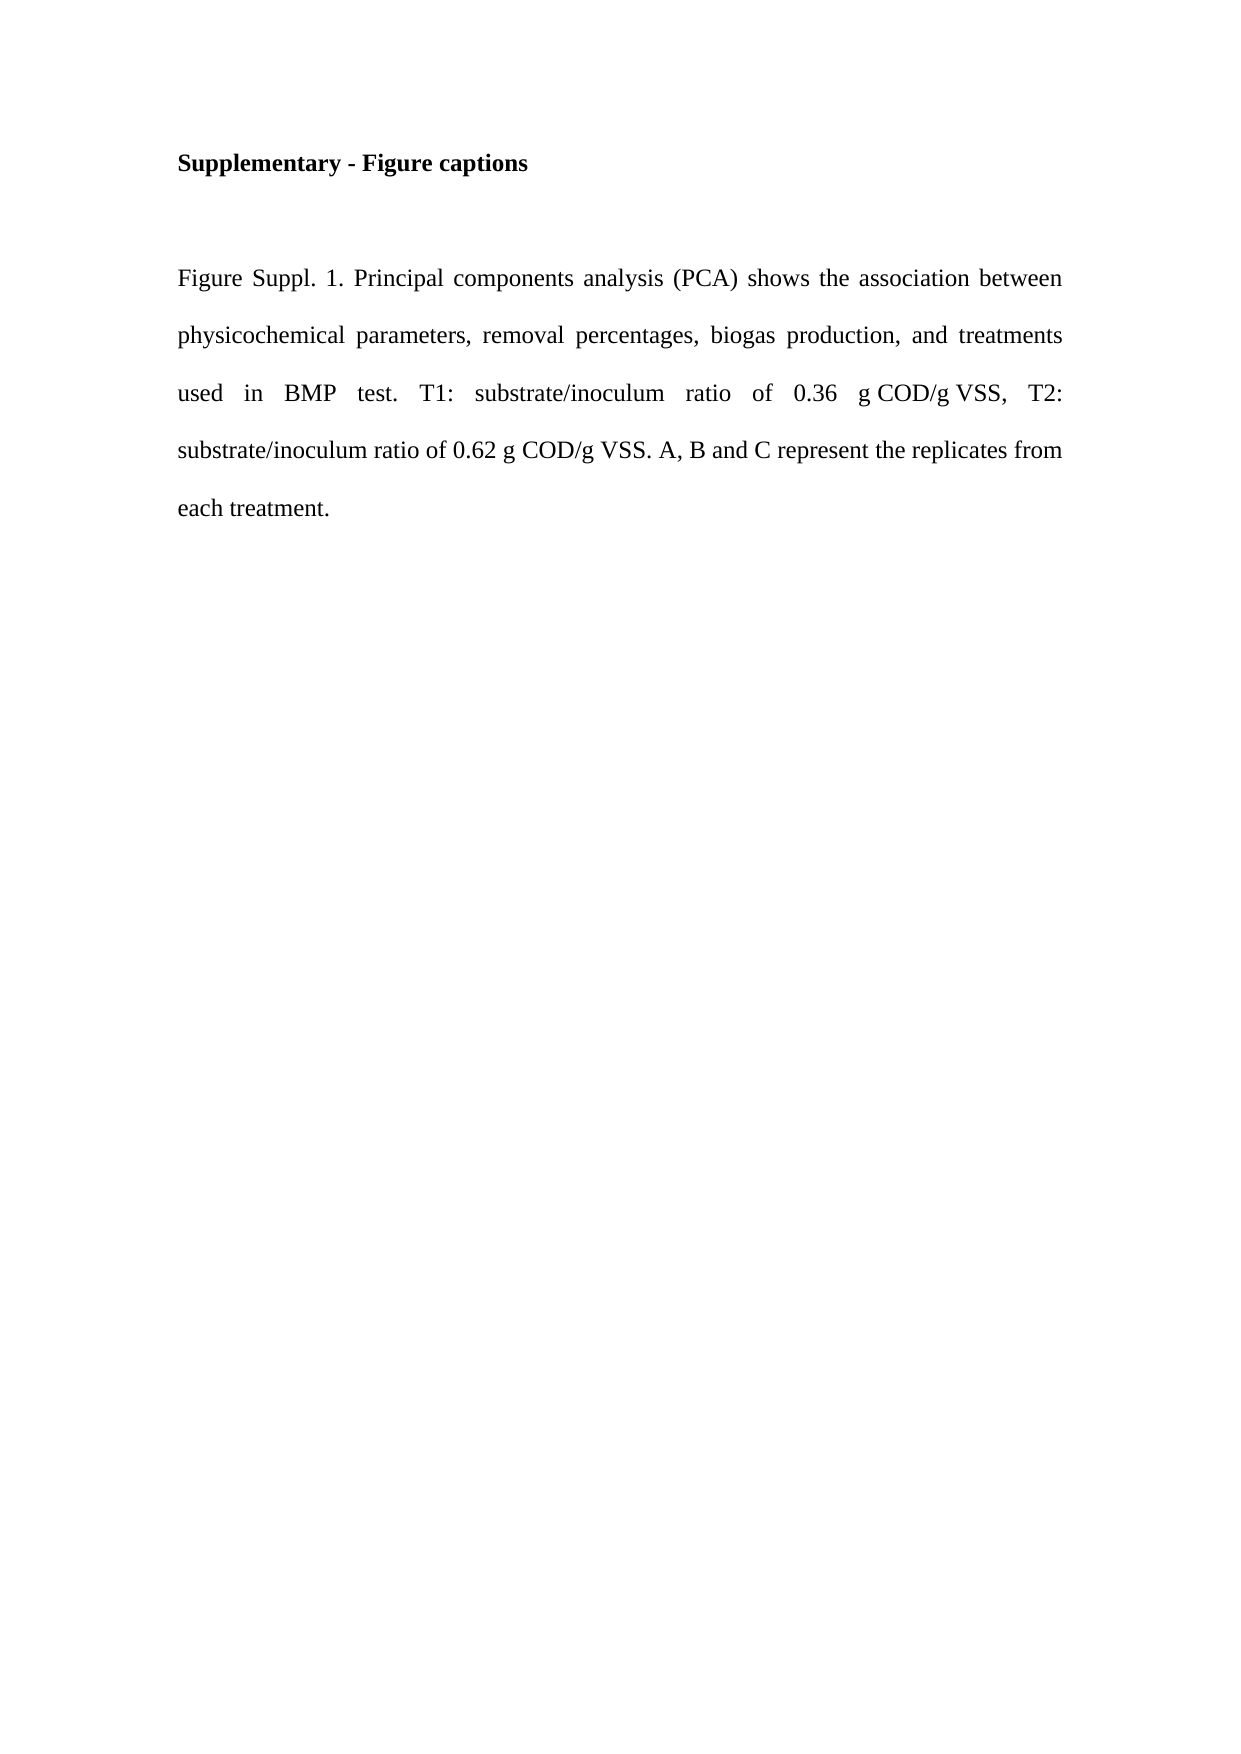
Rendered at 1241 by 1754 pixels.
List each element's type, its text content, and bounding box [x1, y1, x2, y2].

text Figure Suppl. 1. Principal components analysis (PCA) shows the association between physicochemical parameters, removal percentages, biogas production, and treatments used in BMP test. T1: substrate/inoculum ratio of 0.36 g COD/g VSS, T2: substrate/inoculum ratio of 0.62 g COD/g VSS. A, B and C represent the replicates from each treatment. [177, 263, 1063, 521]
text Supplementary - Figure captions [177, 148, 1063, 176]
